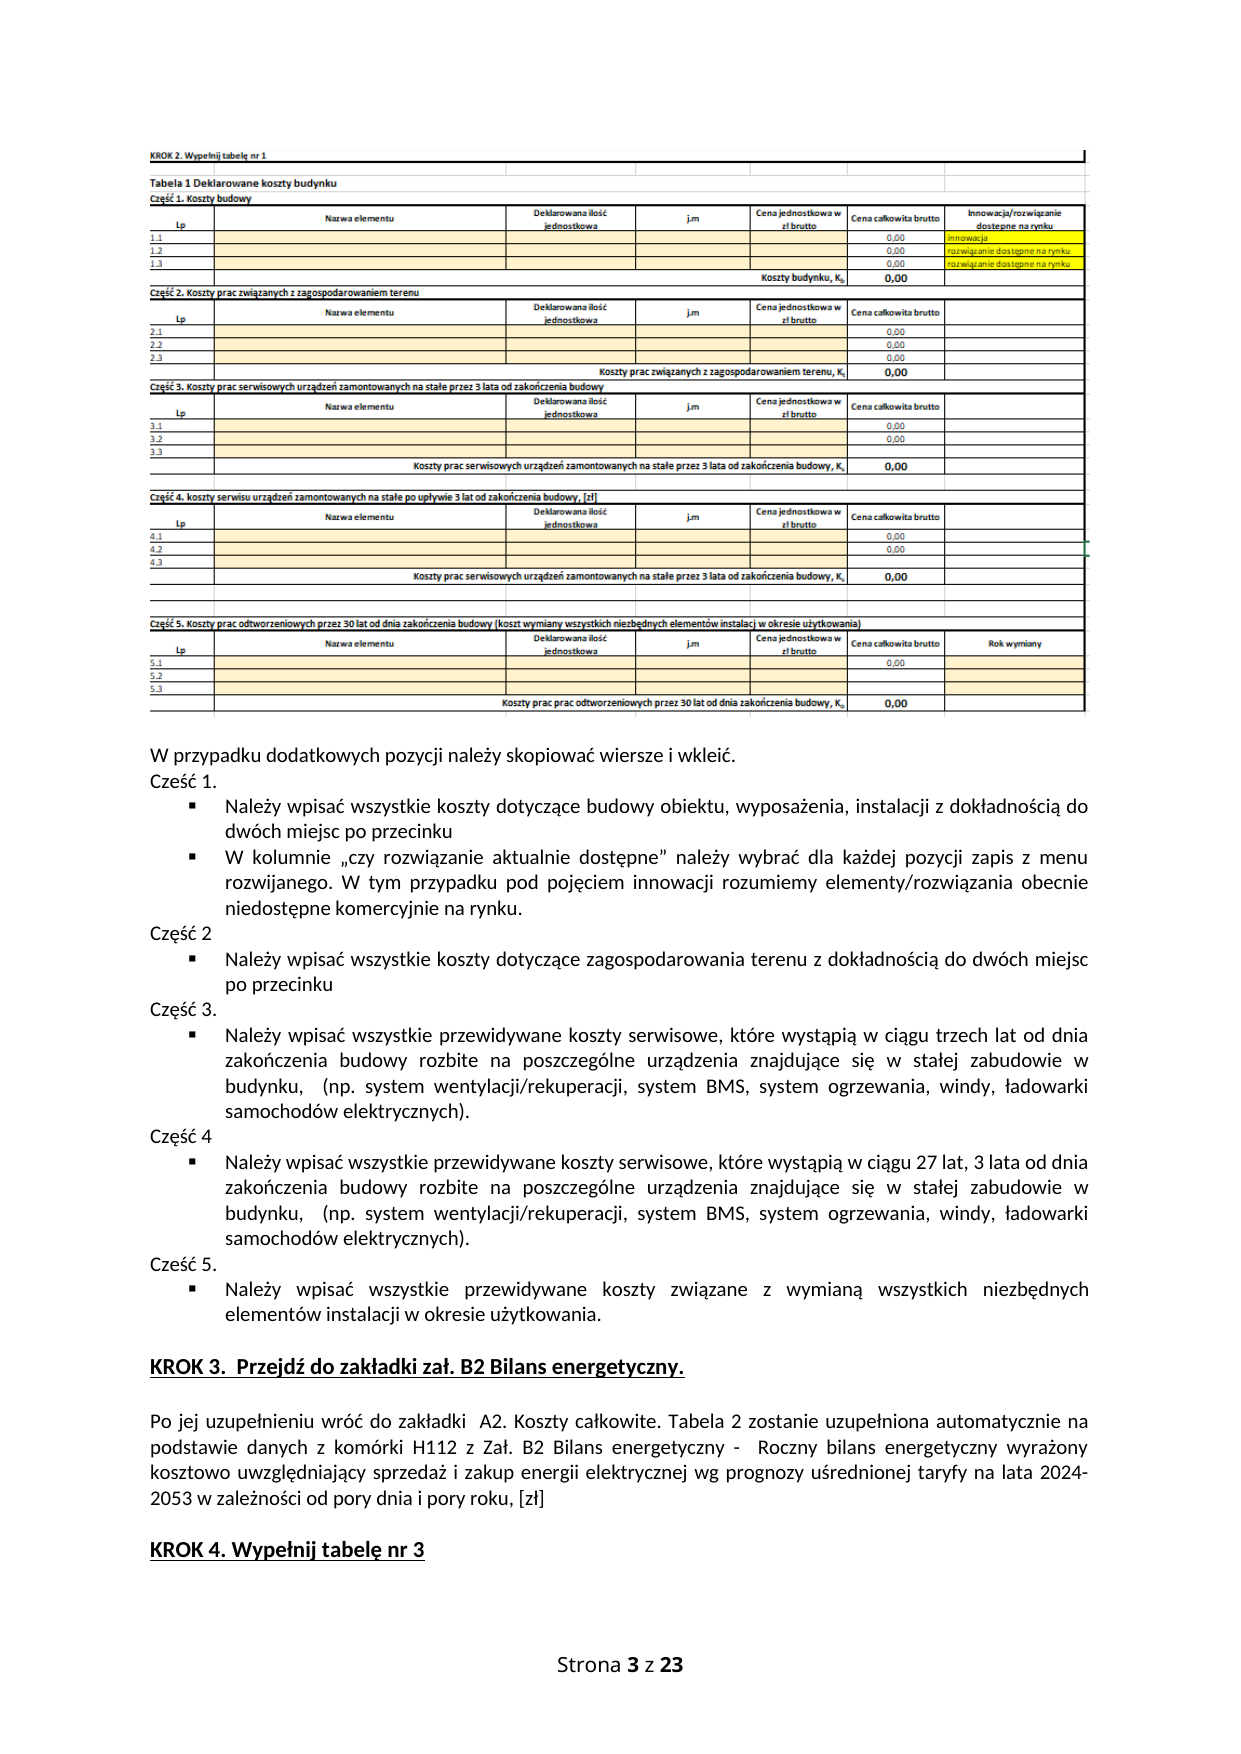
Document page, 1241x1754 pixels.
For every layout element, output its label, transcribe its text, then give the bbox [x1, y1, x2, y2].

list W kolumnie „czy rozwiązanie aktualnie dostępne” należy wybrać dla każdej pozycji zapis z menu rozwijanego. W tym przypadku pod pojęciem innowacji rozumiemy elementy/rozwiązania obecnie niedostępne komercyjnie na rynku. [187, 844, 1090, 920]
text W przypadku dodatkowych pozycji należy skopiować wiersze i wkleić. [150, 742, 1090, 768]
list Należy wpisać wszystkie koszty dotyczące zagospodarowania terenu z dokładnością do dwóch miejsc po przecinku [187, 946, 1090, 997]
text Cześć 1. [150, 768, 1090, 793]
text Część 3. [150, 997, 1090, 1022]
list Należy wpisać wszystkie przewidywane koszty związane z wymianą wszystkich niezbędnych elementów instalacji w okresie użytkowania. [187, 1276, 1090, 1327]
text Po jej uzupełnieniu wróć do zakładki A2. Koszty całkowite. Tabela 2 zostanie uzupełniona automatycznie na podstawie danych z komórki H112 z Zał. B2 Bilans energetyczny - Roczny bilans energetyczny wyrażony kosztowo uwzględniający sprzedaż i zakup energii elektrycznej wg prognozy uśrednionej taryfy na lata 2024-2053 w zależności od pory dnia i pory roku, [zł] [150, 1408, 1090, 1510]
picture [150, 150, 1090, 717]
list Należy wpisać wszystkie przewidywane koszty serwisowe, które wystąpią w ciągu trzech lat od dnia zakończenia budowy rozbite na poszczególne urządzenia znajdujące się w stałej zabudowie w budynku, (np. system wentylacji/rekuperacji, system BMS, system ogrzewania, windy, ładowarki samochodów elektrycznych). [187, 1022, 1090, 1124]
list Należy wpisać wszystkie przewidywane koszty serwisowe, które wystąpią w ciągu 27 lat, 3 lata od dnia zakończenia budowy rozbite na poszczególne urządzenia znajdujące się w stałej zabudowie w budynku, (np. system wentylacji/rekuperacji, system BMS, system ogrzewania, windy, ładowarki samochodów elektrycznych). [187, 1149, 1090, 1251]
text Część 2 [150, 920, 1090, 946]
text KROK 3. Przejdź do zakładki zał. B2 Bilans energetyczny. [150, 1352, 1090, 1380]
text KROK 4. Wypełnij tabelę nr 3 [150, 1536, 1090, 1563]
text Część 4 [150, 1124, 1090, 1149]
list Należy wpisać wszystkie koszty dotyczące budowy obiektu, wyposażenia, instalacji z dokładnością do dwóch miejsc po przecinku [187, 793, 1090, 844]
text Cześć 5. [150, 1251, 1090, 1276]
